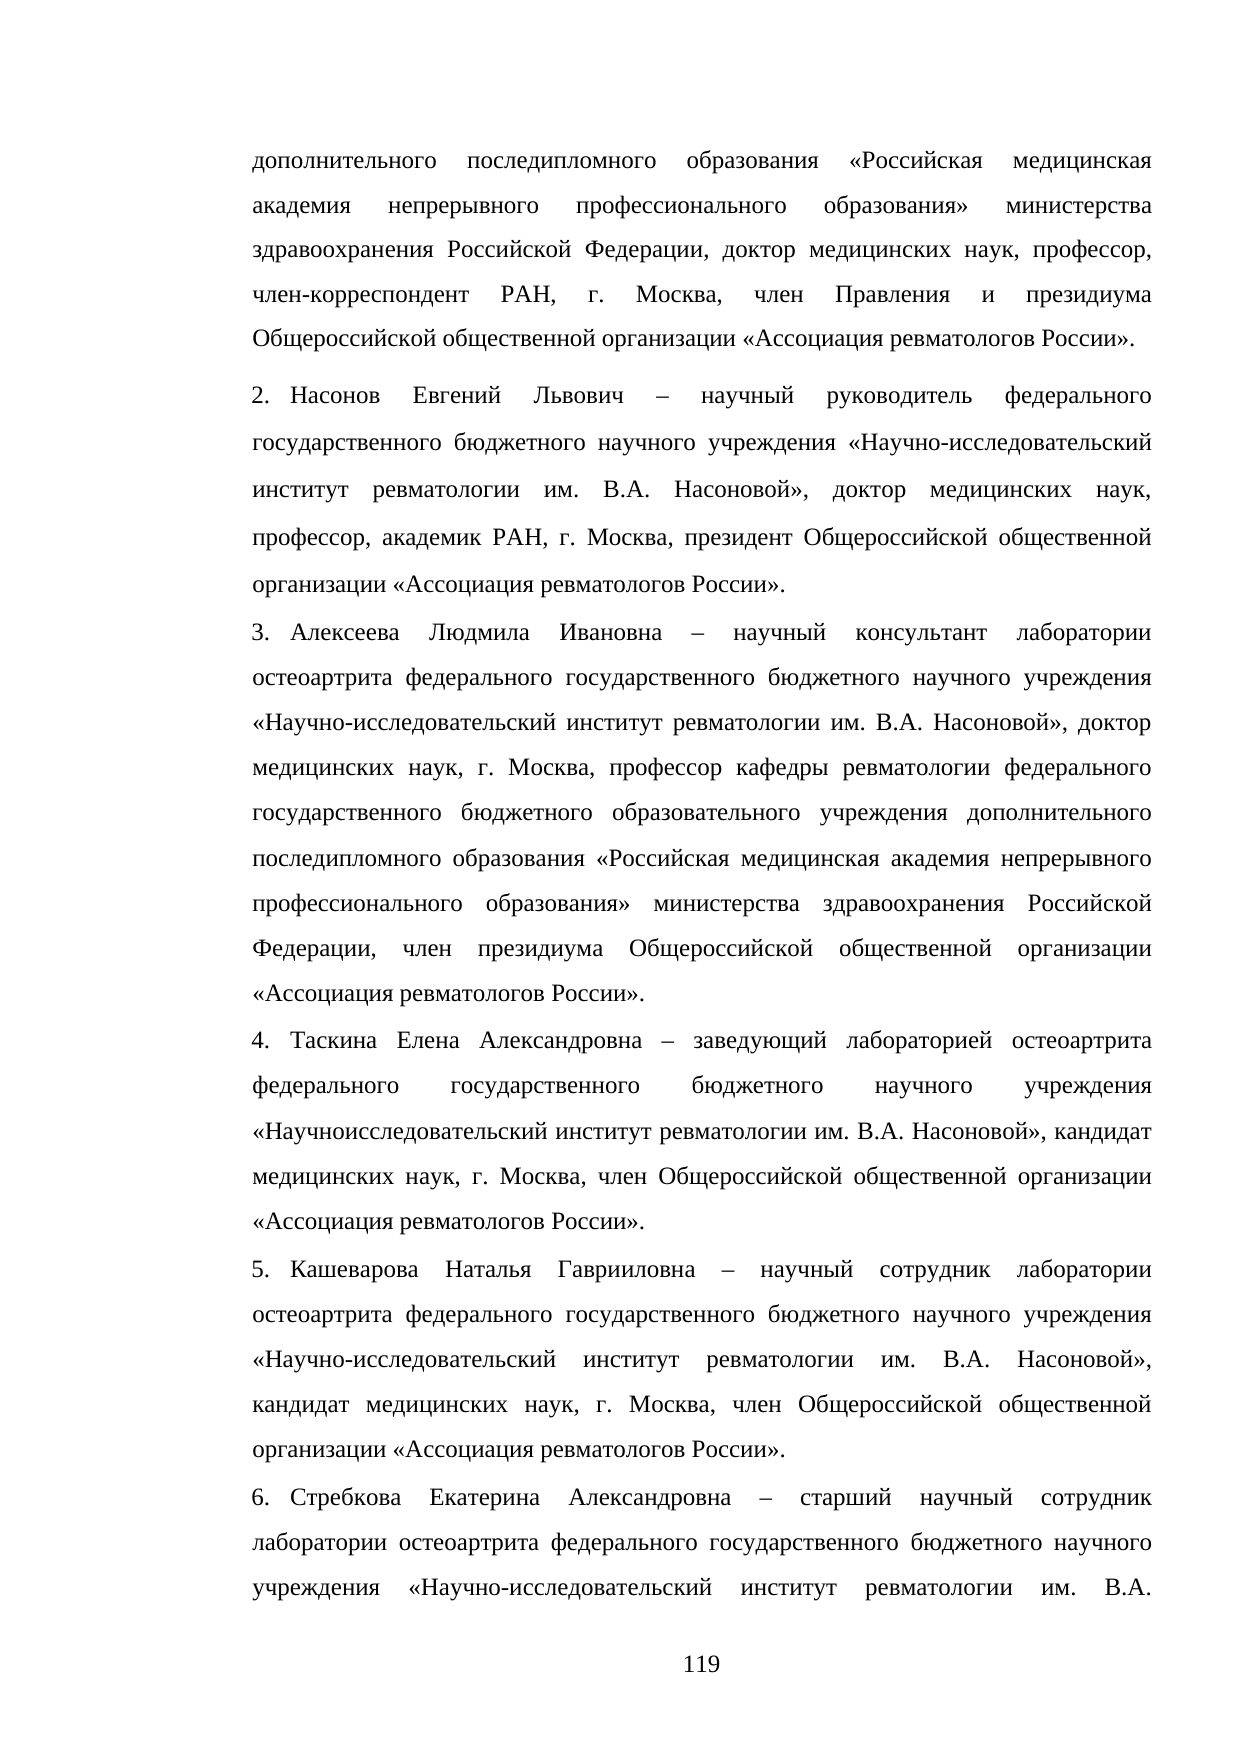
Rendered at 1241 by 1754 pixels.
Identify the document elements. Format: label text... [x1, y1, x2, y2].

list Алексеева Людмила Ивановна – научный консультант лаборатории остеоартрита федерального государственного бюджетного научного учреждения «Научно-исследовательский институт ревматологии им. В.А. Насоновой», доктор медицинских наук, г. Москва, профессор кафедры ревматологии федерального государственного бюджетного образовательного учреждения дополнительного последипломного образования «Российская медицинская академия непрерывного профессионального образования» министерства здравоохранения Российской Федерации, член президиума Общероссийской общественной организации «Ассоциация ревматологов России». [251, 617, 1153, 1007]
list Насонов Евгений Львович – научный руководитель федерального государственного бюджетного научного учреждения «Научно-исследовательский институт ревматологии им. В.А. Насоновой», доктор медицинских наук, профессор, академик РАН, г. Москва, президент Общероссийской общественной организации «Ассоциация ревматологов России». [251, 380, 1153, 598]
list Таскина Елена Александровна – заведующий лабораторией остеоартрита федерального государственного бюджетного научного учреждения «Научноисследовательский институт ревматологии им. В.А. Насоновой», кандидат медицинских наук, г. Москва, член Общероссийской общественной организации «Ассоциация ревматологов России». [251, 1026, 1153, 1235]
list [251, 146, 1153, 352]
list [251, 1482, 1153, 1601]
list Кашеварова Наталья Гаврииловна – научный сотрудник лаборатории остеоартрита федерального государственного бюджетного научного учреждения «Научно-исследовательский институт ревматологии им. В.А. Насоновой», кандидат медицинских наук, г. Москва, член Общероссийской общественной организации «Ассоциация ревматологов России». [251, 1254, 1153, 1463]
